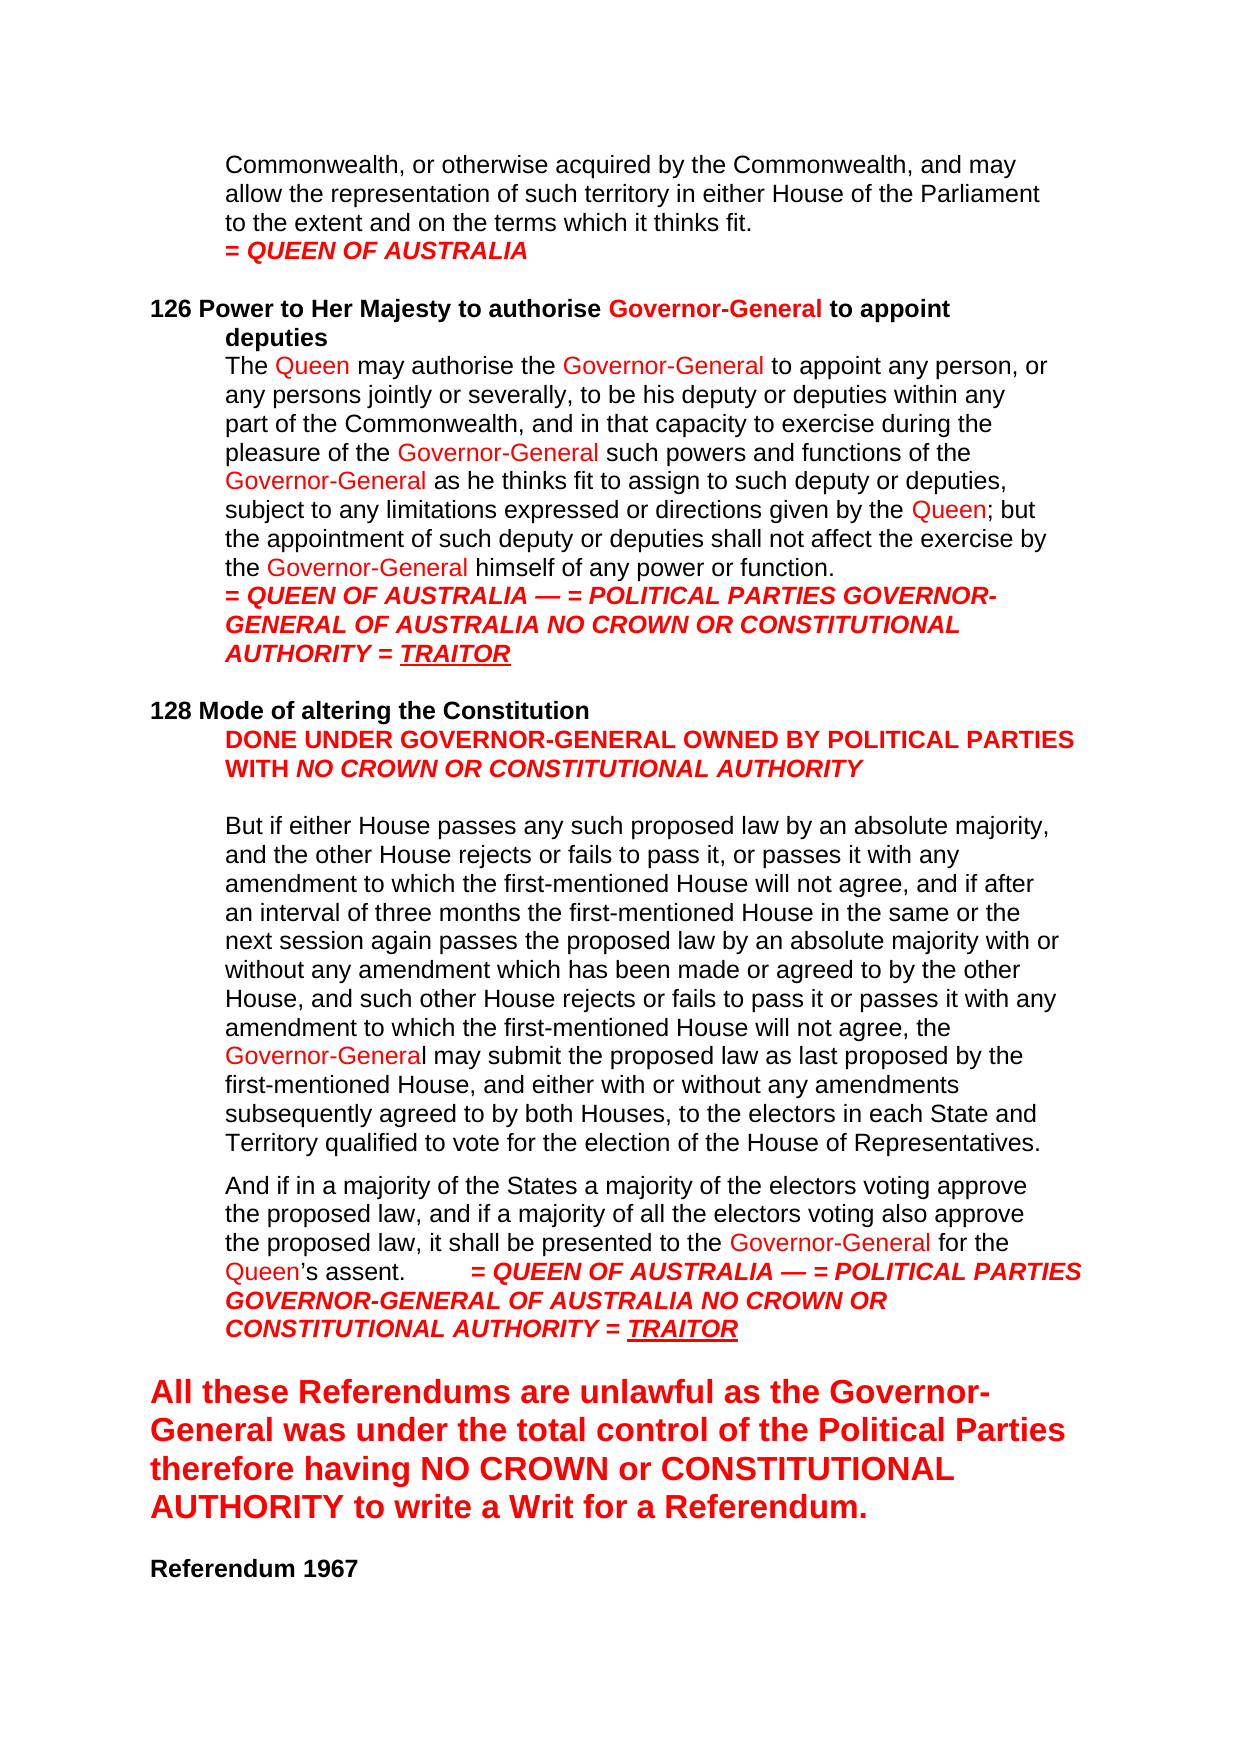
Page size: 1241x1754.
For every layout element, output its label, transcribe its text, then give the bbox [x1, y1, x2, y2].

text subject to any limitations expressed or directions given by the Queen; but [150, 495, 1090, 524]
text Commonwealth, or otherwise acquired by the Commonwealth, and may [150, 150, 1090, 179]
text any persons jointly or severally, to be his deputy or deputies within any [150, 380, 1090, 409]
text = QUEEN OF AUSTRALIA — = POLITICAL PARTIES GOVERNOR- GENERAL OF AUSTRALIA NO CROWN OR CONSTITUTIONAL AUTHORITY = TRAITOR [150, 581, 1090, 667]
text the proposed law, and if a majority of all the electors voting also approve [150, 1199, 1090, 1228]
text 126 Power to Her Majesty to authorise Governor-General to appoint [150, 294, 1090, 322]
text Territory qualified to vote for the election of the House of Representatives. [150, 1127, 1090, 1156]
text the Governor-General himself of any power or function. [150, 552, 1090, 581]
text without any amendment which has been made or agreed to by the other [150, 955, 1090, 984]
text But if either House passes any such proposed law by an absolute majority, [150, 811, 1090, 840]
text and the other House rejects or fails to pass it, or passes it with any [150, 840, 1090, 869]
text pleasure of the Governor-General such powers and functions of the [150, 437, 1090, 466]
text The Queen may authorise the Governor-General to appoint any person, or [150, 351, 1090, 380]
text the appointment of such deputy or deputies shall not affect the exercise by [150, 524, 1090, 552]
text DONE UNDER GOVERNOR-GENERAL OWNED BY POLITICAL PARTIES WITH NO CROWN OR CONSTITUTIONAL AUTHORITY [150, 725, 1090, 782]
text subsequently agreed to by both Houses, to the electors in each State and [150, 1099, 1090, 1127]
text 128 Mode of altering the Constitution [150, 696, 1090, 725]
text Governor-General may submit the proposed law as last proposed by the [150, 1041, 1090, 1070]
text House, and such other House rejects or fails to pass it or passes it with any [150, 984, 1090, 1012]
text amendment to which the first-mentioned House will not agree, the [150, 1012, 1090, 1041]
text deputies [150, 322, 1090, 351]
text to the extent and on the terms which it thinks fit. [150, 207, 1090, 236]
text All these Referendums are unlawful as the Governor-General was under the total control of the Political Parties therefore having NO CROWN or CONSTITUTIONAL AUTHORITY to write a Writ for a Referendum. [150, 1372, 1090, 1526]
text part of the Commonwealth, and in that capacity to exercise during the [150, 409, 1090, 437]
text Queen’s assent. = QUEEN OF AUSTRALIA — = POLITICAL PARTIES GOVERNOR-GENERAL OF AUSTRALIA NO CROWN OR CONSTITUTIONAL AUTHORITY = TRAITOR [150, 1257, 1090, 1343]
text Governor-General as he thinks fit to assign to such deputy or deputies, [150, 466, 1090, 495]
text amendment to which the first-mentioned House will not agree, and if after [150, 869, 1090, 897]
text Referendum 1967 [150, 1554, 1090, 1583]
text = QUEEN OF AUSTRALIA [150, 236, 1090, 265]
text an interval of three months the first-mentioned House in the same or the [150, 897, 1090, 926]
text allow the representation of such territory in either House of the Parliament [150, 179, 1090, 207]
text first-mentioned House, and either with or without any amendments [150, 1070, 1090, 1099]
text next session again passes the proposed law by an absolute majority with or [150, 926, 1090, 955]
text the proposed law, it shall be presented to the Governor-General for the [150, 1228, 1090, 1257]
text And if in a majority of the States a majority of the electors voting approve [150, 1171, 1090, 1199]
